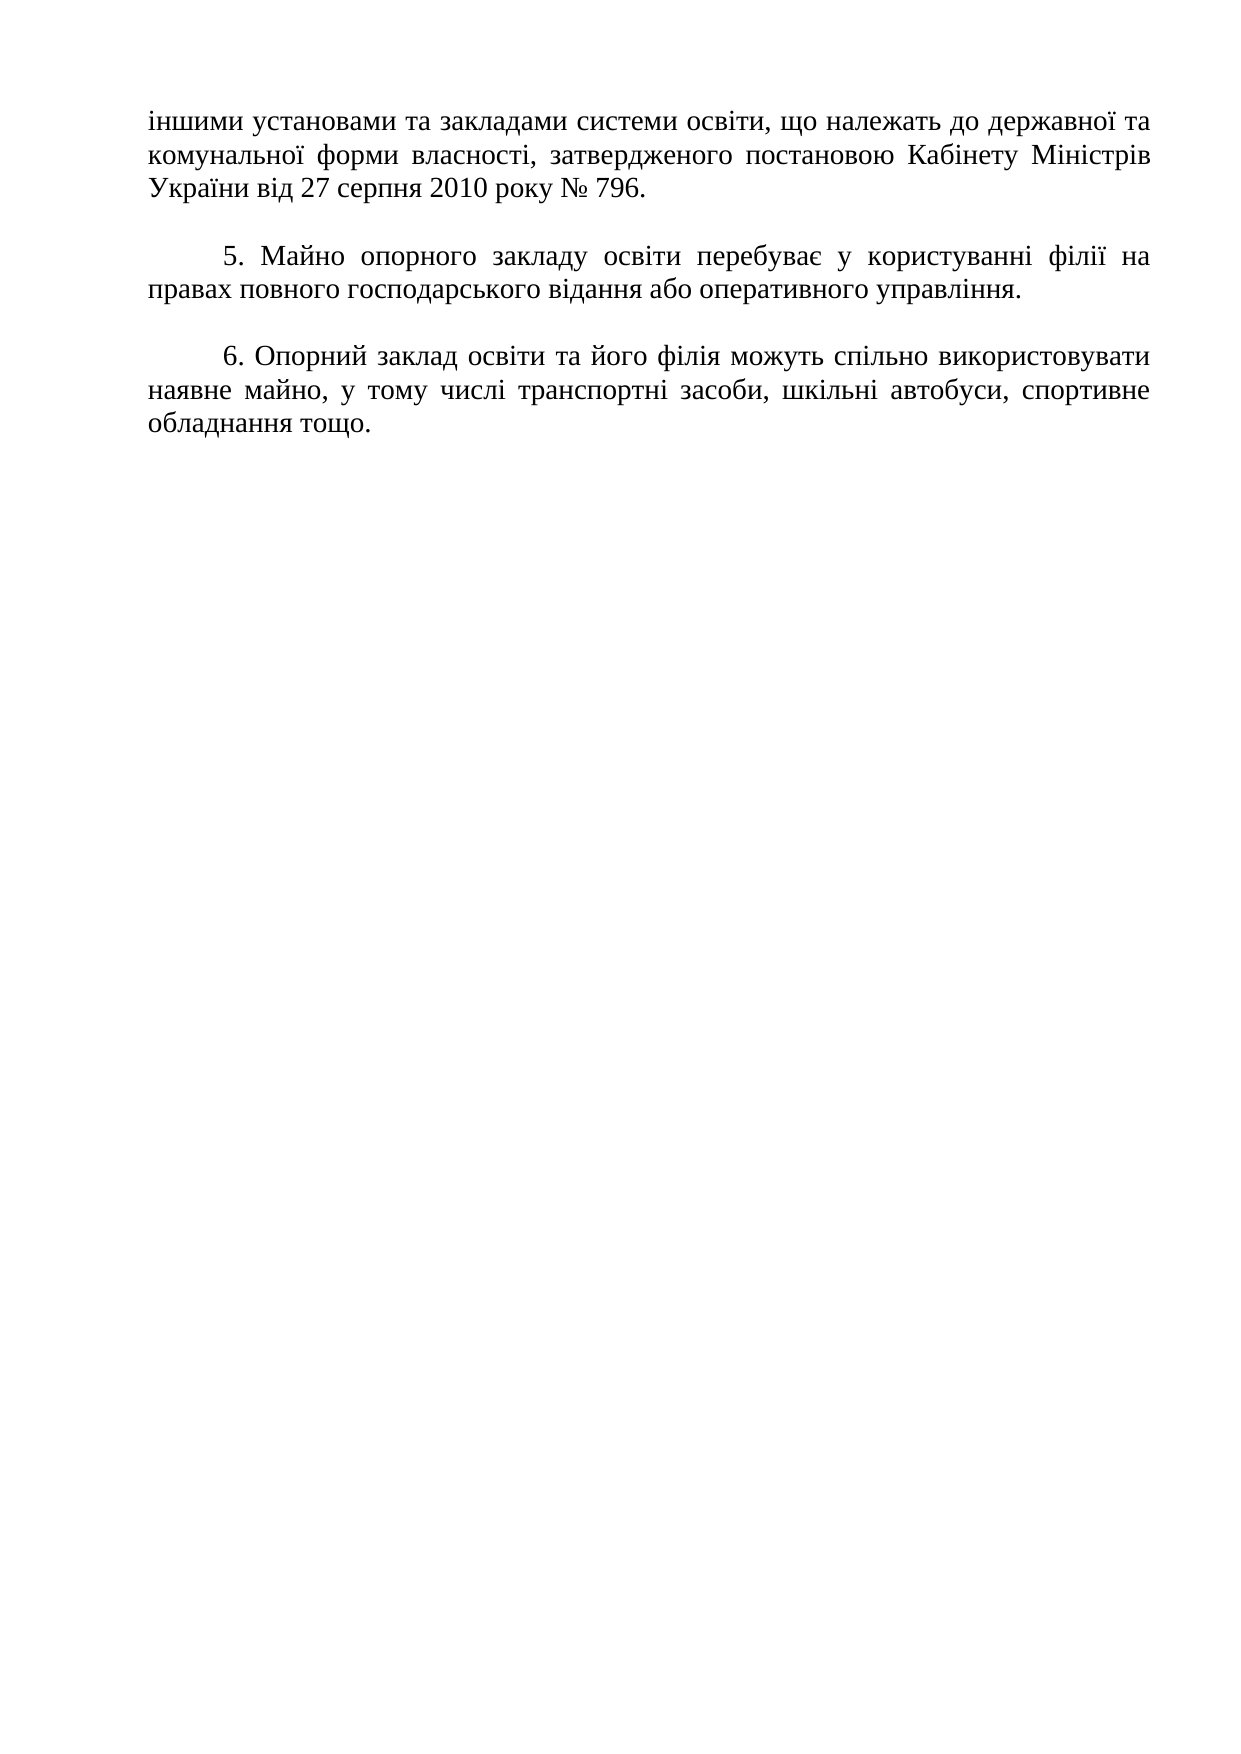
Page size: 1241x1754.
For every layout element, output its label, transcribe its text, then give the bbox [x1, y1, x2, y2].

text 5. Майно опорного закладу освіти перебуває у користуванні філії на правах повного господарського відання або оперативного управління. [148, 238, 1152, 305]
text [148, 103, 1152, 204]
text 6. Опорний заклад освіти та його філія можуть спільно використовувати наявне майно, у тому числі транспортні засоби, шкільні автобуси, спортивне обладнання тощо. [148, 338, 1152, 439]
